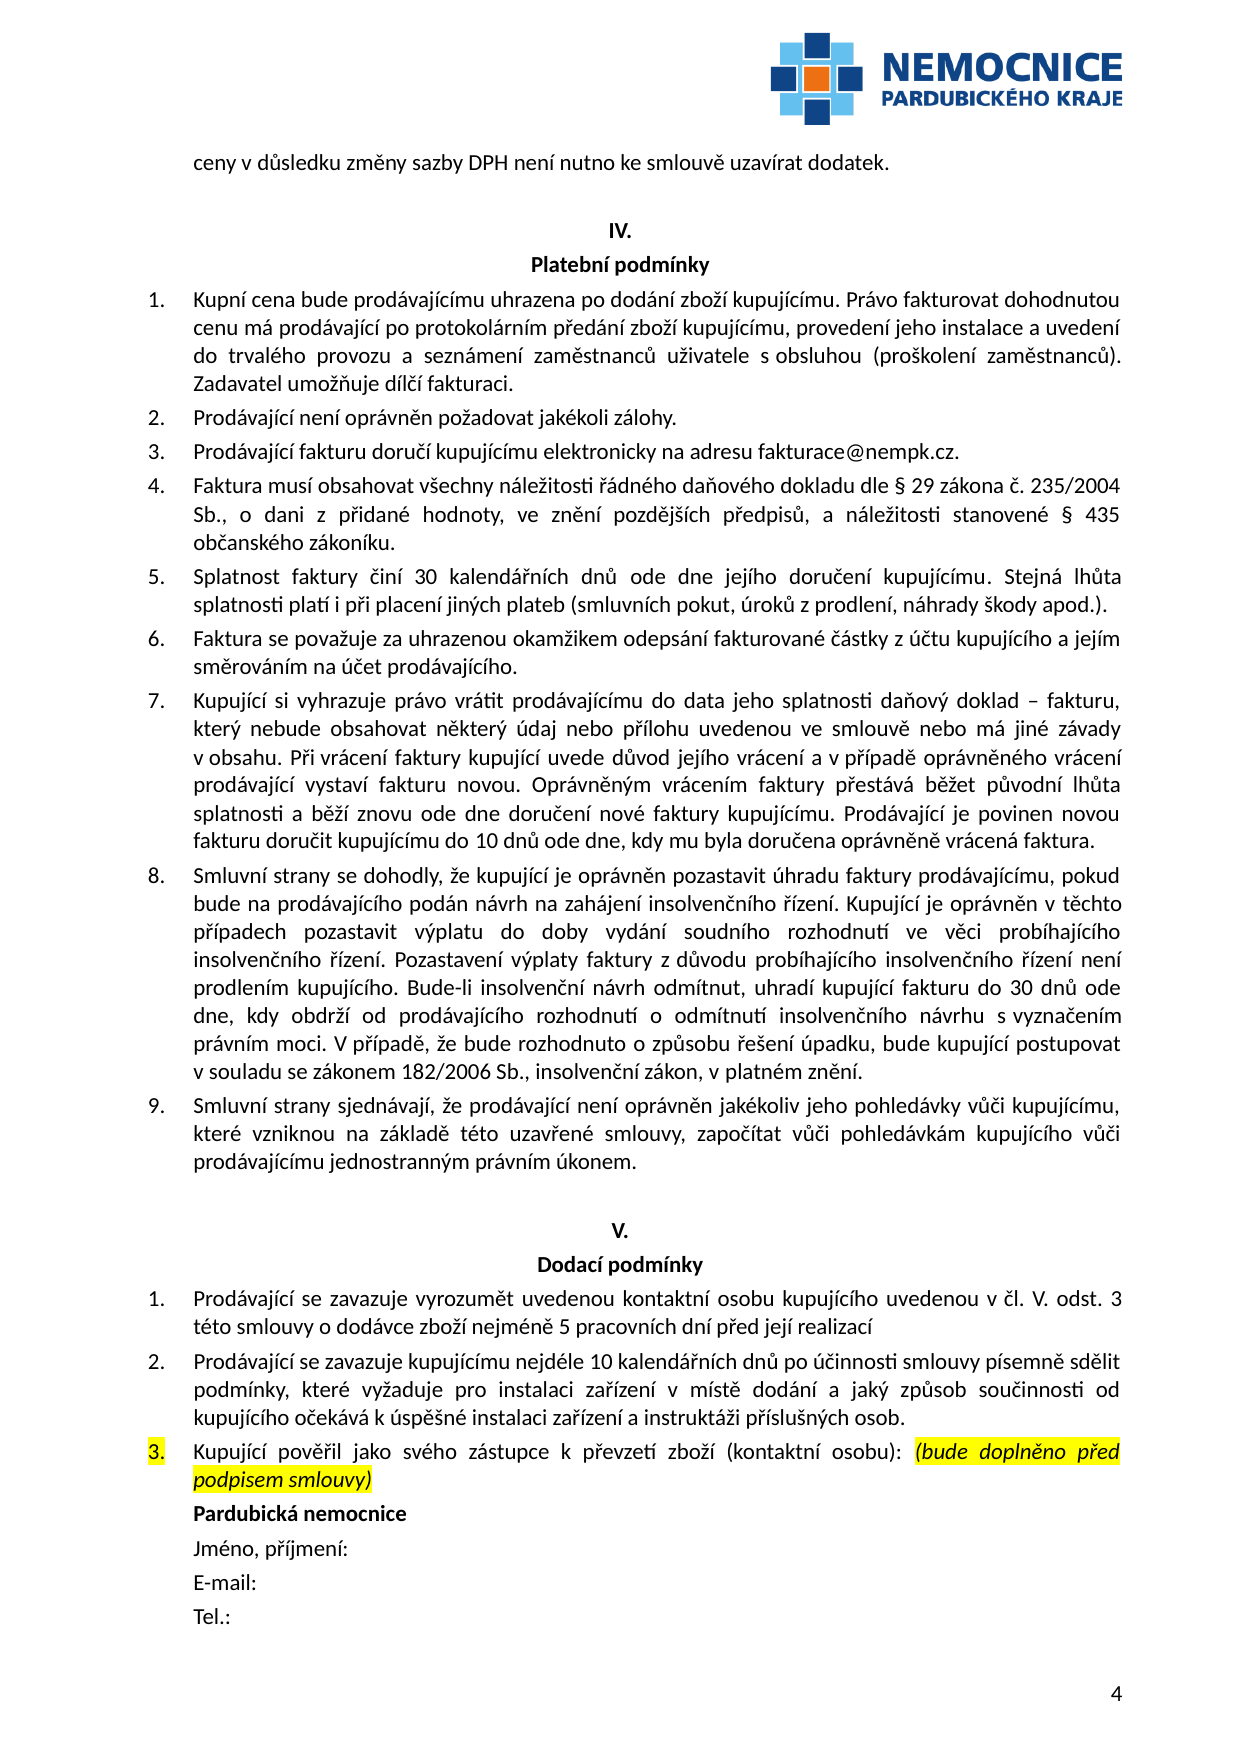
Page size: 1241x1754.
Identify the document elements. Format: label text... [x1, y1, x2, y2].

list Prodávající fakturu doručí kupujícímu elektronicky na adresu fakturace@nempk.cz. [148, 437, 1122, 465]
list Prodávající se zavazuje kupujícímu nejdéle 10 kalendářních dnů po účinnosti smlouvy písemně sdělit podmínky, které vyžaduje pro instalaci zařízení v místě dodání a jaký způsob součinnosti od kupujícího očekává k úspěšné instalaci zařízení a instruktáži příslušných osob. [148, 1347, 1122, 1431]
text Dodací podmínky [118, 1250, 1122, 1278]
text IV. [118, 216, 1122, 244]
list Kupující si vyhrazuje právo vrátit prodávajícímu do data jeho splatnosti daňový doklad – fakturu, který nebude obsahovat některý údaj nebo přílohu uvedenou ve smlouvě nebo má jiné závady v obsahu. Při vrácení faktury kupující uvede důvod jejího vrácení a v případě oprávněného vrácení prodávající vystaví fakturu novou. Oprávněným vrácením faktury přestává běžet původní lhůta splatnosti a běží znovu ode dne doručení nové faktury kupujícímu. Prodávající je povinen novou fakturu doručit kupujícímu do 10 dnů ode dne, kdy mu byla doručena oprávněně vrácená faktura. [148, 687, 1122, 855]
text Pardubická nemocnice [193, 1499, 1122, 1527]
list Smluvní strany se dohodly, že kupující je oprávněn pozastavit úhradu faktury prodávajícímu, pokud bude na prodávajícího podán návrh na zahájení insolvenčního řízení. Kupující je oprávněn v těchto případech pozastavit výplatu do doby vydání soudního rozhodnutí ve věci probíhajícího insolvenčního řízení. Pozastavení výplaty faktury z důvodu probíhajícího insolvenčního řízení není prodlením kupujícího. Bude-li insolvenční návrh odmítnut, uhradí kupující fakturu do 30 dnů ode dne, kdy obdrží od prodávajícího rozhodnutí o odmítnutí insolvenčního návrhu s vyznačením právním moci. V případě, že bude rozhodnuto o způsobu řešení úpadku, bude kupující postupovat v souladu se zákonem 182/2006 Sb., insolvenční zákon, v platném znění. [148, 861, 1122, 1085]
list Prodávající se zavazuje vyrozumět uvedenou kontaktní osobu kupujícího uvedenou v čl. V. odst. 3 této smlouvy o dodávce zboží nejméně 5 pracovních dní před její realizací [148, 1284, 1122, 1341]
text Jméno, příjmení: [193, 1534, 1122, 1562]
list Kupní cena bude prodávajícímu uhrazena po dodání zboží kupujícímu. Právo fakturovat dohodnutou cenu má prodávající po protokolárním předání zboží kupujícímu, provedení jeho instalace a uvedení do trvalého provozu a seznámení zaměstnanců uživatele s obsluhou (proškolení zaměstnanců). Zadavatel umožňuje dílčí fakturaci. [148, 285, 1122, 397]
picture [769, 31, 1123, 126]
text E-mail: [193, 1568, 1122, 1596]
text Tel.: [193, 1602, 1122, 1630]
list Faktura musí obsahovat všechny náležitosti řádného daňového dokladu dle § 29 zákona č. 235/2004 Sb., o dani z přidané hodnoty, ve znění pozdějších předpisů, a náležitosti stanovené § 435 občanského zákoníku. [148, 472, 1122, 556]
list Faktura se považuje za uhrazenou okamžikem odepsání fakturované částky z účtu kupujícího a jejím směrováním na účet prodávajícího. [148, 624, 1122, 680]
list Prodávající není oprávněn požadovat jakékoli zálohy. [148, 403, 1122, 431]
text Platební podmínky [118, 251, 1122, 278]
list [148, 148, 1122, 176]
list Smluvní strany sjednávají, že prodávající není oprávněn jakékoliv jeho pohledávky vůči kupujícímu, které vzniknou na základě této uzavřené smlouvy, započítat vůči pohledávkám kupujícího vůči prodávajícímu jednostranným právním úkonem. [148, 1091, 1122, 1175]
list Kupující pověřil jako svého zástupce k převzetí zboží (kontaktní osobu): (bude doplněno před podpisem smlouvy) [148, 1437, 1122, 1493]
text v. [118, 1216, 1122, 1244]
list Splatnost faktury činí 30 kalendářních dnů ode dne jejího doručení kupujícímu. Stejná lhůta splatnosti platí i při placení jiných plateb (smluvních pokut, úroků z prodlení, náhrady škody apod.). [148, 562, 1122, 618]
